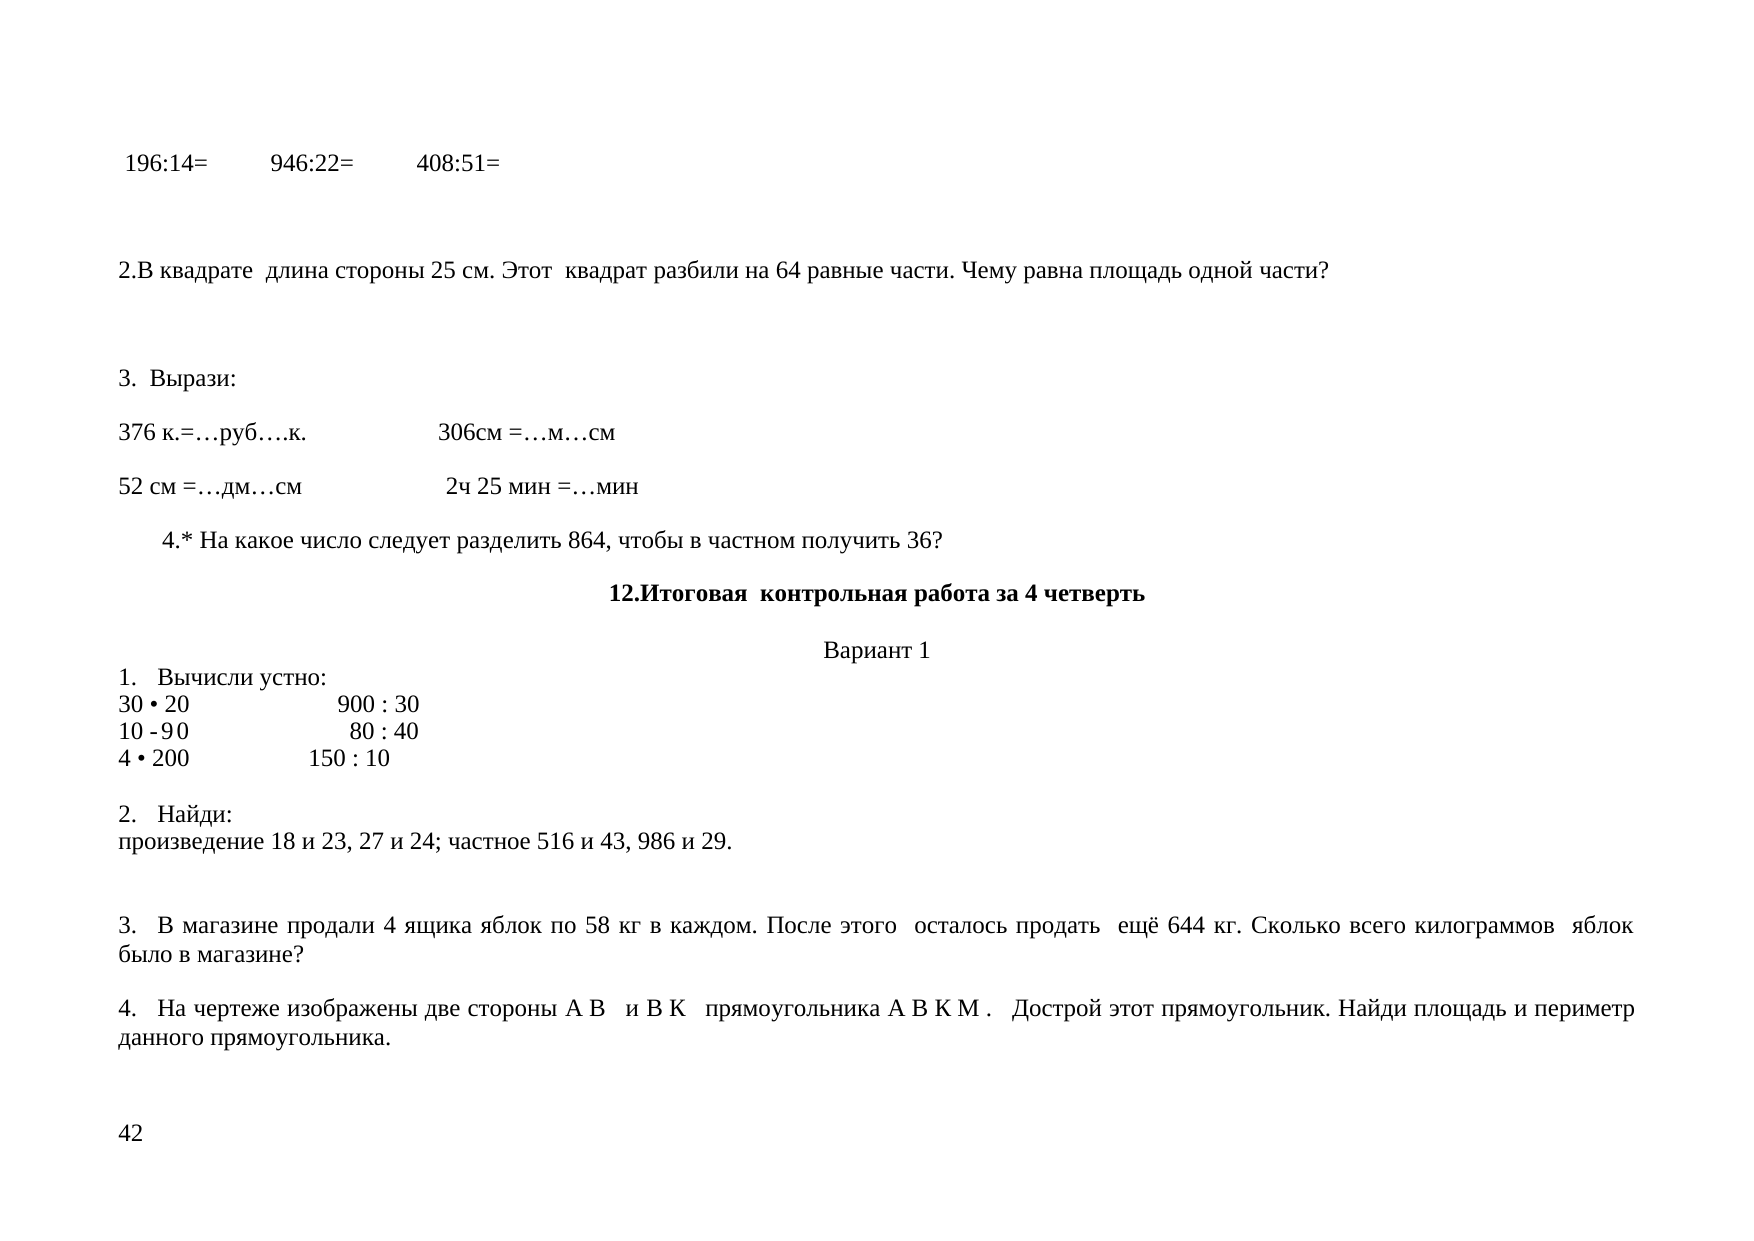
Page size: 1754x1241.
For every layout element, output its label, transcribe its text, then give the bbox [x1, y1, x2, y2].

text Вариант 1 [118, 635, 1636, 664]
text 12.Итоговая контрольная работа за 4 четверть [118, 578, 1636, 607]
text 376 к.=…руб….к. 306см =…м…см [118, 417, 1636, 446]
text 4.* На какое число следует разделить 864, чтобы в частном получить 36? [118, 525, 1636, 553]
text 3. Вырази: [118, 363, 1636, 392]
list На чертеже изображены две стороны АВ и ВК прямоугольника АВКМ. Дострой этот прямоугольник. Найди площадь и периметр данного прямоугольника. [118, 993, 1636, 1051]
text произведение 18 и 23, 27 и 24; частное 516 и 43, 986 и 29. [118, 828, 1360, 855]
text 30 • 20 900 : 30 [118, 691, 1636, 718]
list В магазине продали 4 ящика яблок по в каждом. После этого осталось продать ещё . Сколько всего килограммов яблок было в магазине? [118, 910, 1635, 967]
text 2. Найди: [118, 799, 1636, 828]
text 196:14= 946:22= 408:51= [118, 148, 1636, 176]
text 4 • 200 150 : 10 [118, 745, 1636, 772]
text =…дм…см 2ч 25 мин =…мин [118, 471, 1636, 499]
text 1. Вычисли устно: [118, 664, 1636, 691]
text 10 -90 80 : 40 [118, 718, 1636, 745]
text 2.В квадрате длина стороны . Этот квадрат разбили на 64 равные части. Чему равна площадь одной части? [118, 255, 1636, 284]
